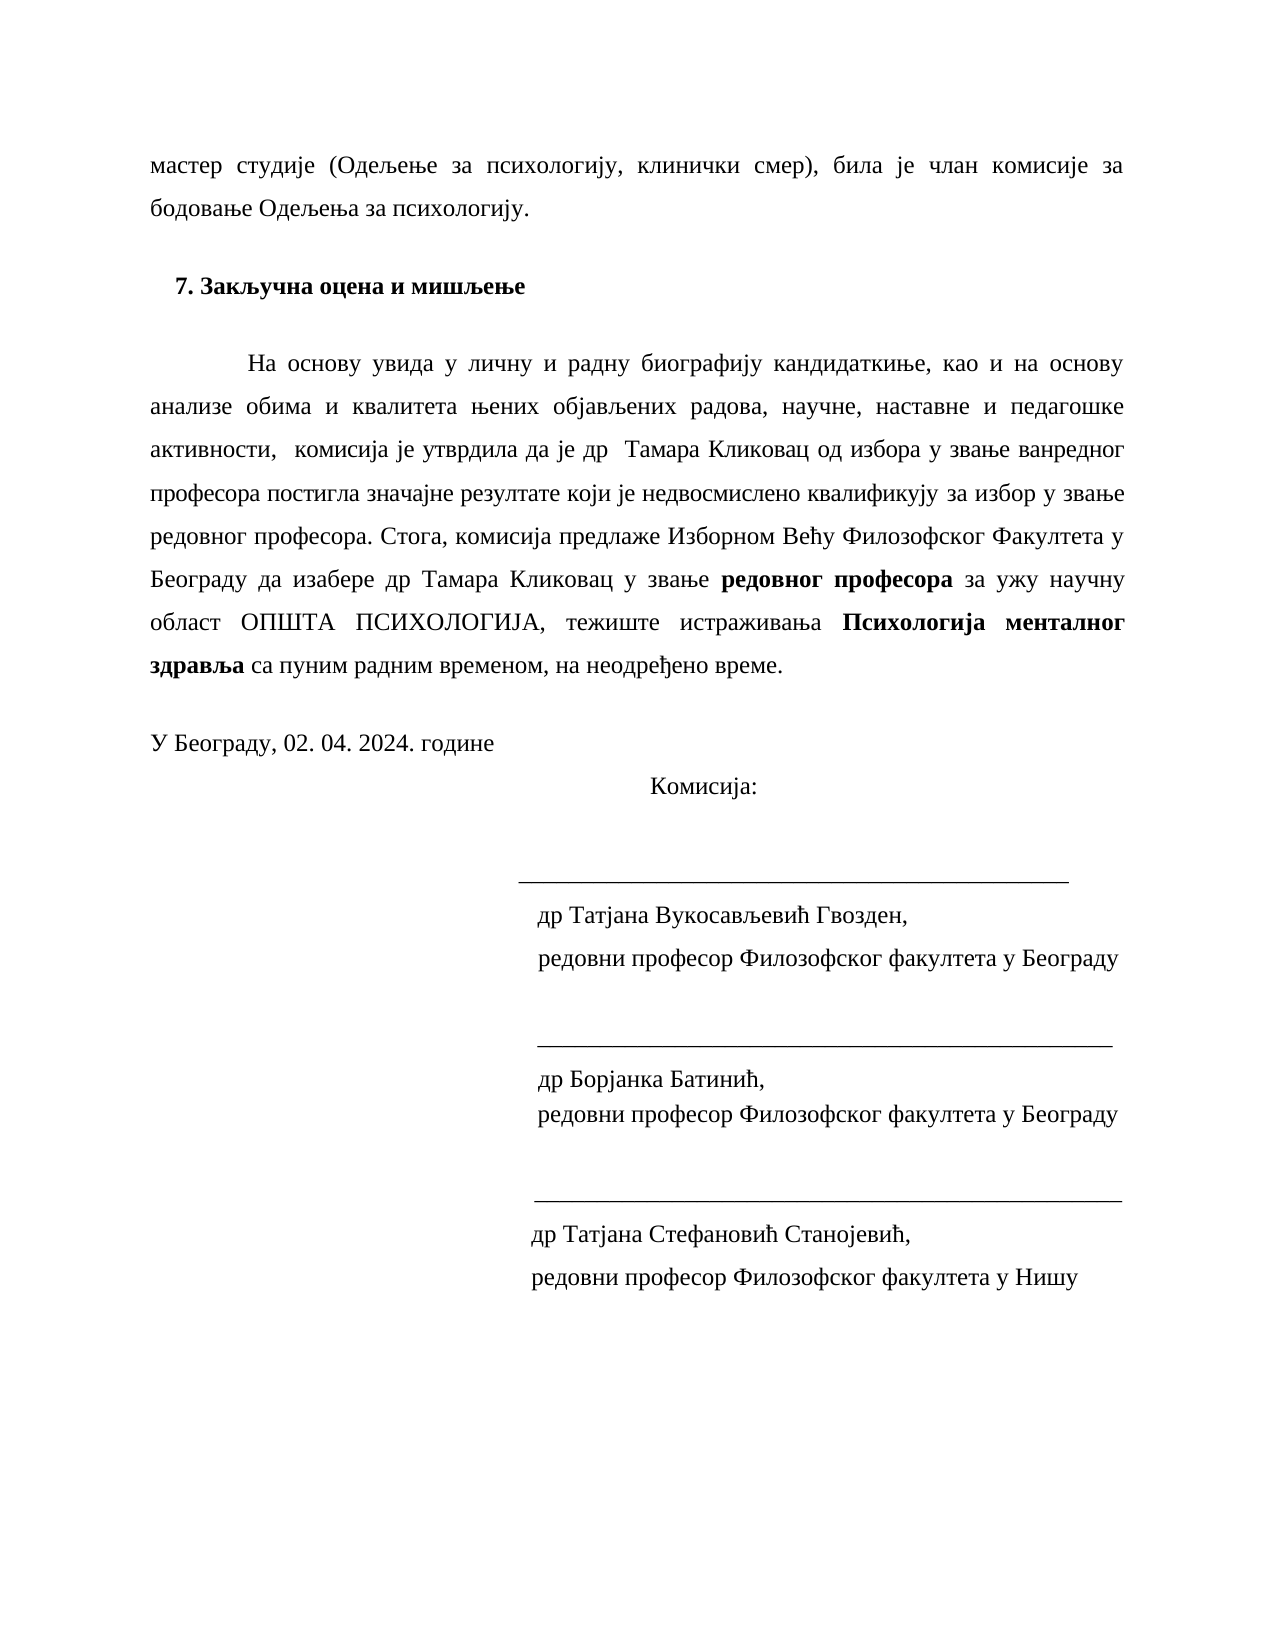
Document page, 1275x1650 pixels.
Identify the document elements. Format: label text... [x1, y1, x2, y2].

text У Београду, 02. 04. 2024. године [150, 728, 1125, 757]
text редовни професор Филозофског факултета у Београду [150, 943, 1125, 972]
text Комисија: [150, 771, 1125, 800]
text редовни професор Филозофског факултета у Нишу [150, 1262, 1125, 1291]
text _______________________________________________ [150, 1176, 1125, 1205]
text 7. Закључна оцена и мишљење [150, 271, 1125, 299]
text ____________________________________________ [150, 857, 1125, 886]
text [150, 150, 1125, 222]
text др Борјанка Батинић, редовни професор Филозофског факултета у Београду [150, 1064, 1125, 1127]
text др Татјана Вукосављевић Гвозден, [150, 900, 1125, 929]
text На основу увида у личну и радну биографију кандидаткиње, као и на основу анализе обима и квалитета њених објављених радова, научне, наставне и педагошке активности, комисија је утврдила да је др Тамара Кликовац од избора у звање ванредног професора постигла значајне резултате који је недвосмислено квалификују за избор у звање редовног професора. Стога, комисија предлаже Изборном Већу Филозофског Факултета у Београду да изабере др Тамара Кликовац у звање редовног професора за ужу научну област ОПШТА ПСИХОЛОГИЈА, тежиште истраживања Психологија менталног здравља са пуним радним временом, на неодређено време. [150, 348, 1125, 679]
text ______________________________________________ [150, 1021, 1125, 1050]
text др Татјана Стефановић Станојевић, [150, 1219, 1125, 1248]
